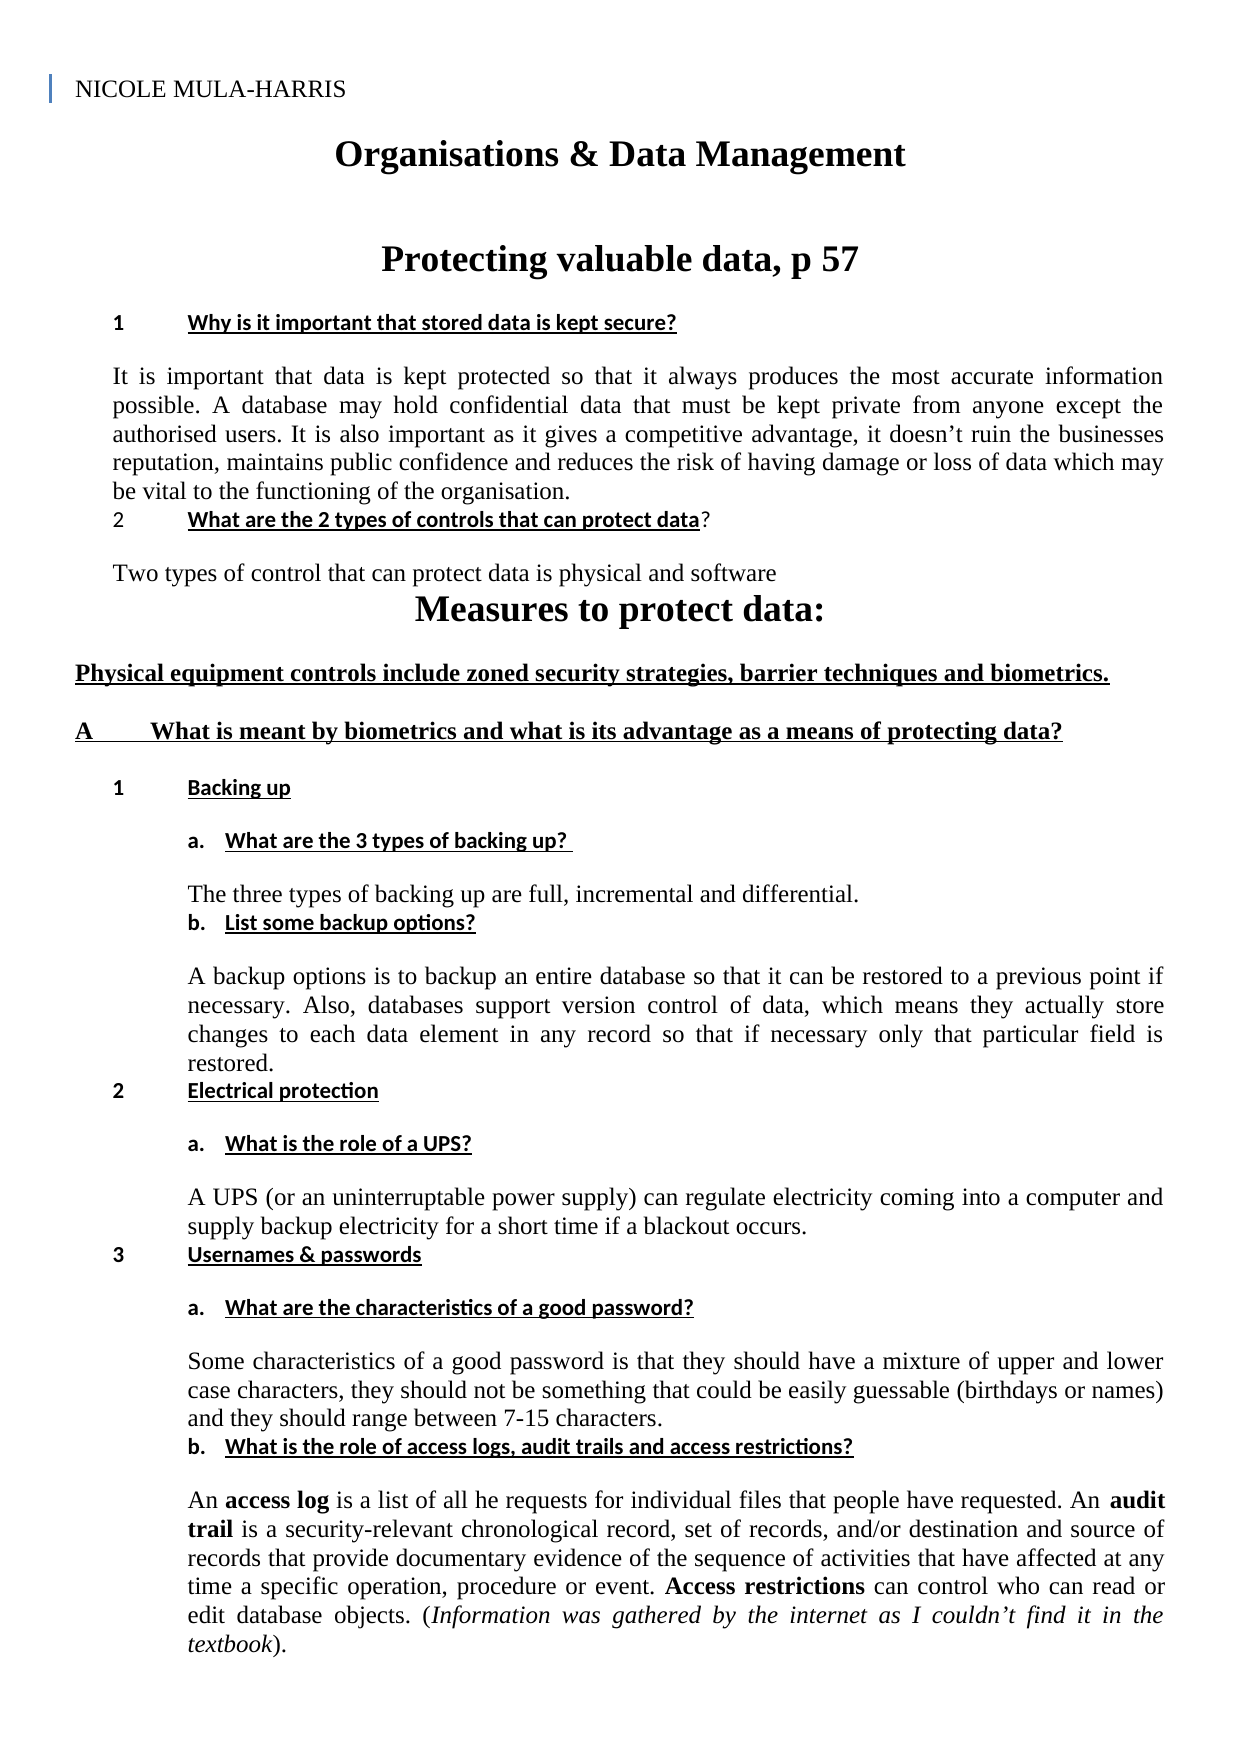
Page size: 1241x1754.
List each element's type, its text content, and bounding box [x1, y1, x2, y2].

list What is the role of a UPS? [187, 1129, 1165, 1157]
text Some characteristics of a good password is that they should have a mixture of upper and lower case characters, they should not be something that could be easily guessable (birthdays or names) and they should range between 7-15 characters. [187, 1346, 1165, 1432]
text Physical equipment controls include zoned security strategies, barrier techniques and biometrics. [75, 658, 1165, 687]
text A What is meant by biometrics and what is its advantage as a means of protecting data? [75, 716, 1165, 745]
list Electrical protection [112, 1076, 1165, 1104]
subtitle Measures to protect data: [75, 587, 1165, 630]
text An access log is a list of all he requests for individual files that people have requested. An audit trail is a security-relevant chronological record, set of records, and/or destination and source of records that provide documentary evidence of the sequence of activities that have affected at any time a specific operation, procedure or event. Access restrictions can control who can read or edit database objects. (Information was gathered by the internet as I couldn’t find it in the textbook). [187, 1485, 1165, 1658]
list List some backup options? [187, 908, 1165, 936]
subtitle Protecting valuable data, p 57 [75, 236, 1165, 279]
text The three types of backing up are full, incremental and differential. [187, 879, 1165, 908]
text Two types of control that can protect data is physical and software [112, 558, 1165, 587]
subtitle Organisations & Data Management [75, 131, 1165, 174]
list Why is it important that stored data is kept secure? [112, 308, 1165, 336]
list What are the 2 types of controls that can protect data? [112, 505, 1165, 533]
text It is important that data is kept protected so that it always produces the most accurate information possible. A database may hold confidential data that must be kept private from anyone except the authorised users. It is also important as it gives a competitive advantage, it doesn’t ruin the businesses reputation, maintains public confidence and reduces the risk of having damage or loss of data which may be vital to the functioning of the organisation. [112, 361, 1165, 505]
text A backup options is to backup an entire database so that it can be restored to a previous point if necessary. Also, databases support version control of data, which means they actually store changes to each data element in any record so that if necessary only that particular field is restored. [187, 961, 1165, 1076]
list Backing up [112, 773, 1165, 802]
list What are the 3 types of backing up? [187, 827, 1165, 854]
list Usernames & passwords [112, 1240, 1165, 1268]
text A UPS (or an uninterruptable power supply) can regulate electricity coming into a computer and supply backup electricity for a short time if a blackout occurs. [187, 1182, 1165, 1240]
list What are the characteristics of a good password? [187, 1293, 1165, 1321]
list What is the role of access logs, audit trails and access restrictions? [187, 1432, 1165, 1460]
